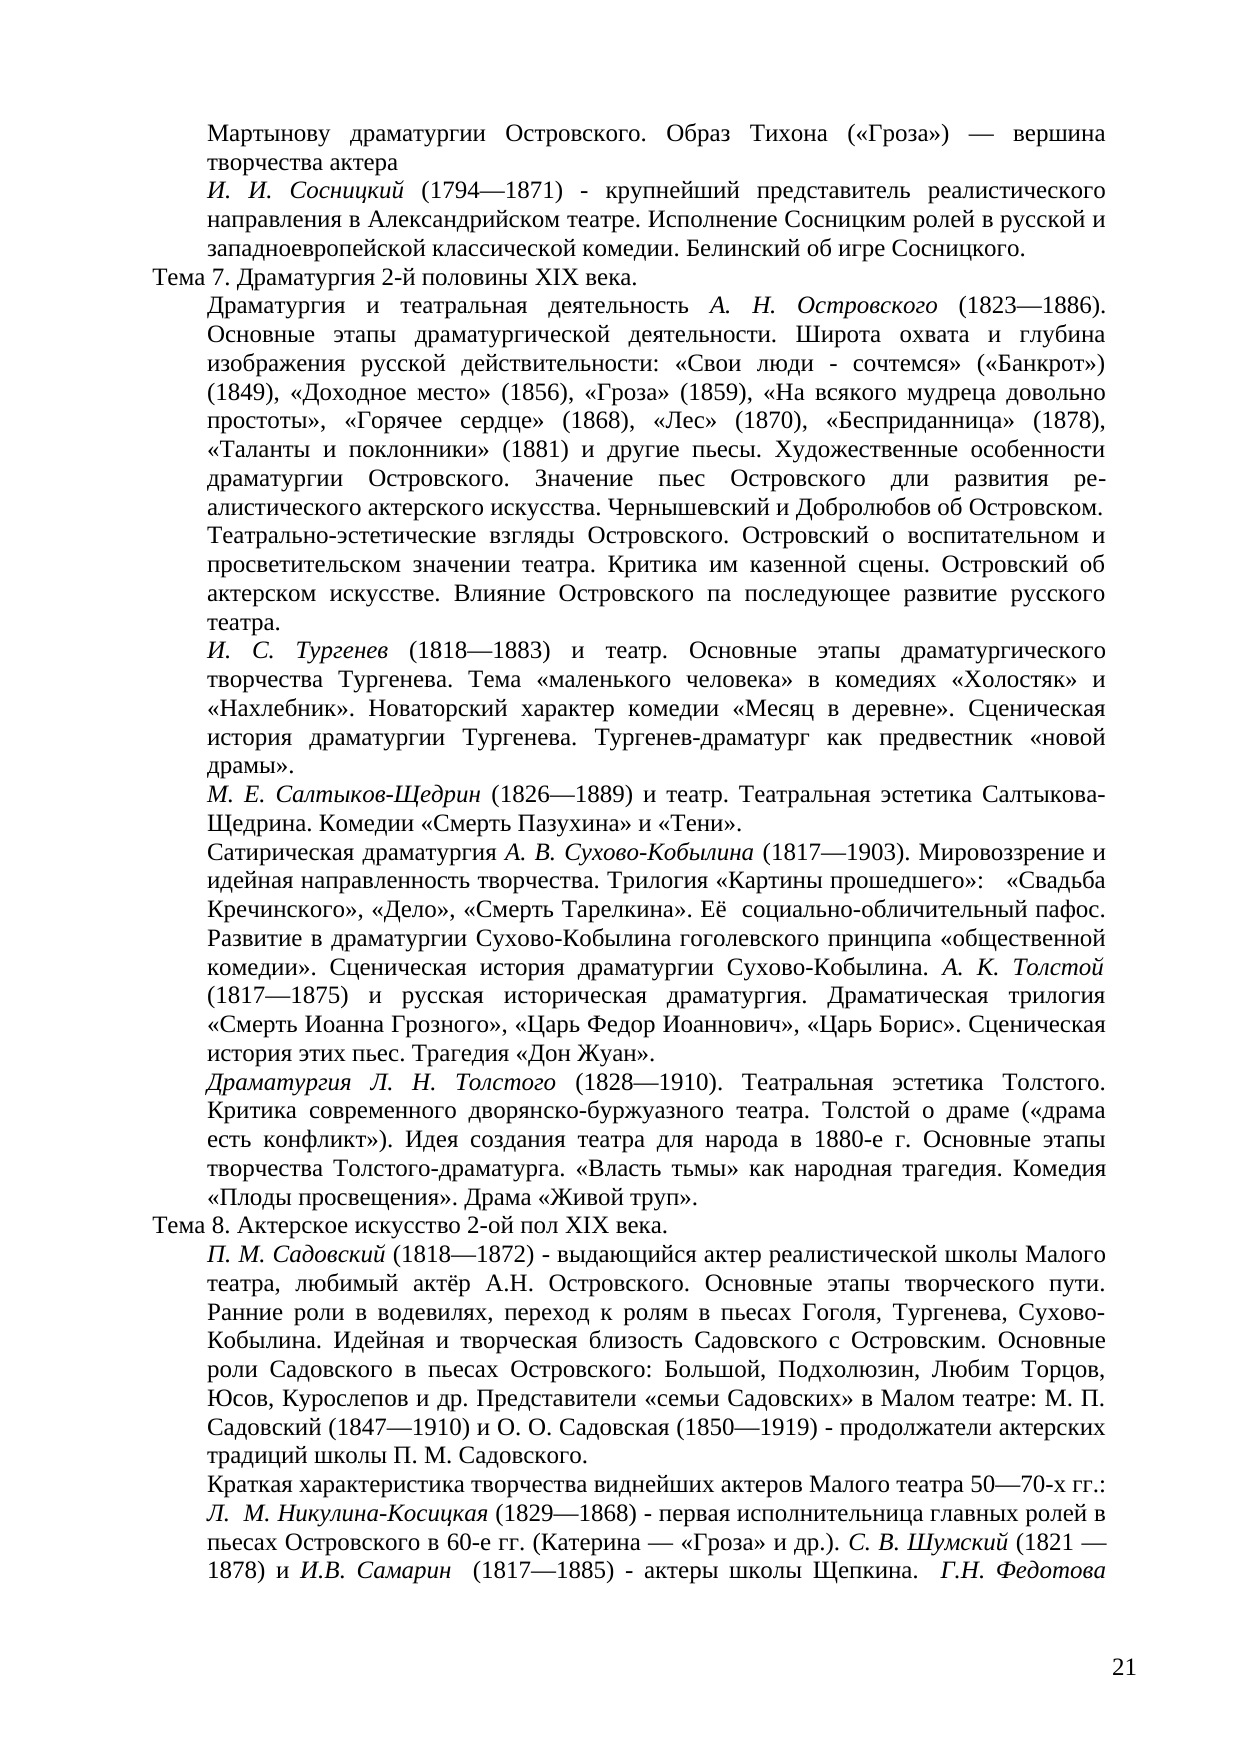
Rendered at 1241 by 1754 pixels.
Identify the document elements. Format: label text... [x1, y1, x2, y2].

text И. И. Сосницкий (1794—1871) - крупнейший представитель реалистического направления в Александрийском театре. Исполнение Сосницким ролей в русской и западноевропейской классической комедии. Белинский об игре Сосницкого. [182, 176, 1106, 262]
text И. С. Тургенев (1818—1883) и театр. Основные этапы драматургического творчества Тургенева. Тема «маленького человека» в комедиях «Холостяк» и «Нахлебник». Новаторский характер комедии «Месяц в деревне». Сценическая история драматургии Тургенева. Тургенев-драматург как предвестник «новой драмы». [182, 636, 1106, 779]
text М. Е. Салтыков-Щедрин (1826—1889) и театр. Театральная эстетика Салтыкова-Щедрина. Комедии «Смерть Пазухина» и «Тени». [182, 779, 1106, 837]
text Театрально-эстетические взгляды Островского. Островский о воспитательном и просветительском значении театра. Критика им казенной сцены. Островский об актерском искусстве. Влияние Островского па последующее развитие русского театра. [182, 521, 1106, 636]
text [182, 1469, 1106, 1584]
text П. М. Садовский (1818—1872) - выдающийся актер реалистической школы Малого театра, любимый актёр А.Н. Островского. Основные этапы творческого пути. Ранние роли в водевилях, переход к ролям в пьесах Гоголя, Тургенева, Сухово-Кобылина. Идейная и творческая близость Садовского с Островским. Основные роли Садовского в пьесах Островского: Большой, Подхолюзин, Любим Торцов, Юсов, Курослепов и др. Представители «семьи Садовских» в Малом театре: М. П. Садовский (1847—1910) и О. О. Садовская (1850—1919) - продолжатели актерских традиций школы П. М. Садовского. [182, 1239, 1106, 1469]
text Драматургия Л. Н. Толстого (1828—1910). Театральная эстетика Толстого. Критика современного дворянско-буржуазного театра. Толстой о драме («драма есть конфликт»). Идея создания театра для народа в 1880-е г. Основные этапы творчества Толстого-драматурга. «Власть тьмы» как народная трагедия. Комедия «Плоды просвещения». Драма «Живой труп». [182, 1067, 1106, 1211]
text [182, 118, 1106, 176]
text Сатирическая драматургия А. В. Сухово-Кобылина (1817—1903). Мировоззрение и идейная направленность творчества. Трилогия «Картины прошедшего»: «Свадьба Кречинского», «Дело», «Смерть Тарелкина». Её социально-обличительный пафос. Развитие в драматургии Сухово-Кобылина гоголевского принципа «общественной комедии». Сценическая история драматургии Сухово-Кобылина. А. К. Толстой (1817—1875) и русская историческая драматургия. Драматическая трилогия «Смерть Иоанна Грозного», «Царь Федор Иоаннович», «Царь Борис». Сценическая история этих пьес. Трагедия «Дон Жуан». [182, 837, 1106, 1067]
text Драматургия и театральная деятельность А. Н. Островского (1823—1886). Основные этапы драматургической деятельности. Широта охвата и глубина изображения русской действительности: «Свои люди - сочтемся» («Банкрот») (1849), «Доходное место» (1856), «Гроза» (1859), «На всякого мудреца довольно простоты», «Горячее сердце» (1868), «Лес» (1870), «Бесприданница» (1878), «Таланты и поклонники» (1881) и другие пьесы. Художественные особенности драматургии Островского. Значение пьес Островского дли развития реалистического актерского искусства. Чернышевский и Добролюбов об Островском. [182, 291, 1106, 521]
text Тема 7. Драматургия 2-й половины XIX века. [152, 262, 1106, 291]
text Тема 8. Актерское искусство 2-ой пол XIX века. [152, 1211, 1106, 1239]
